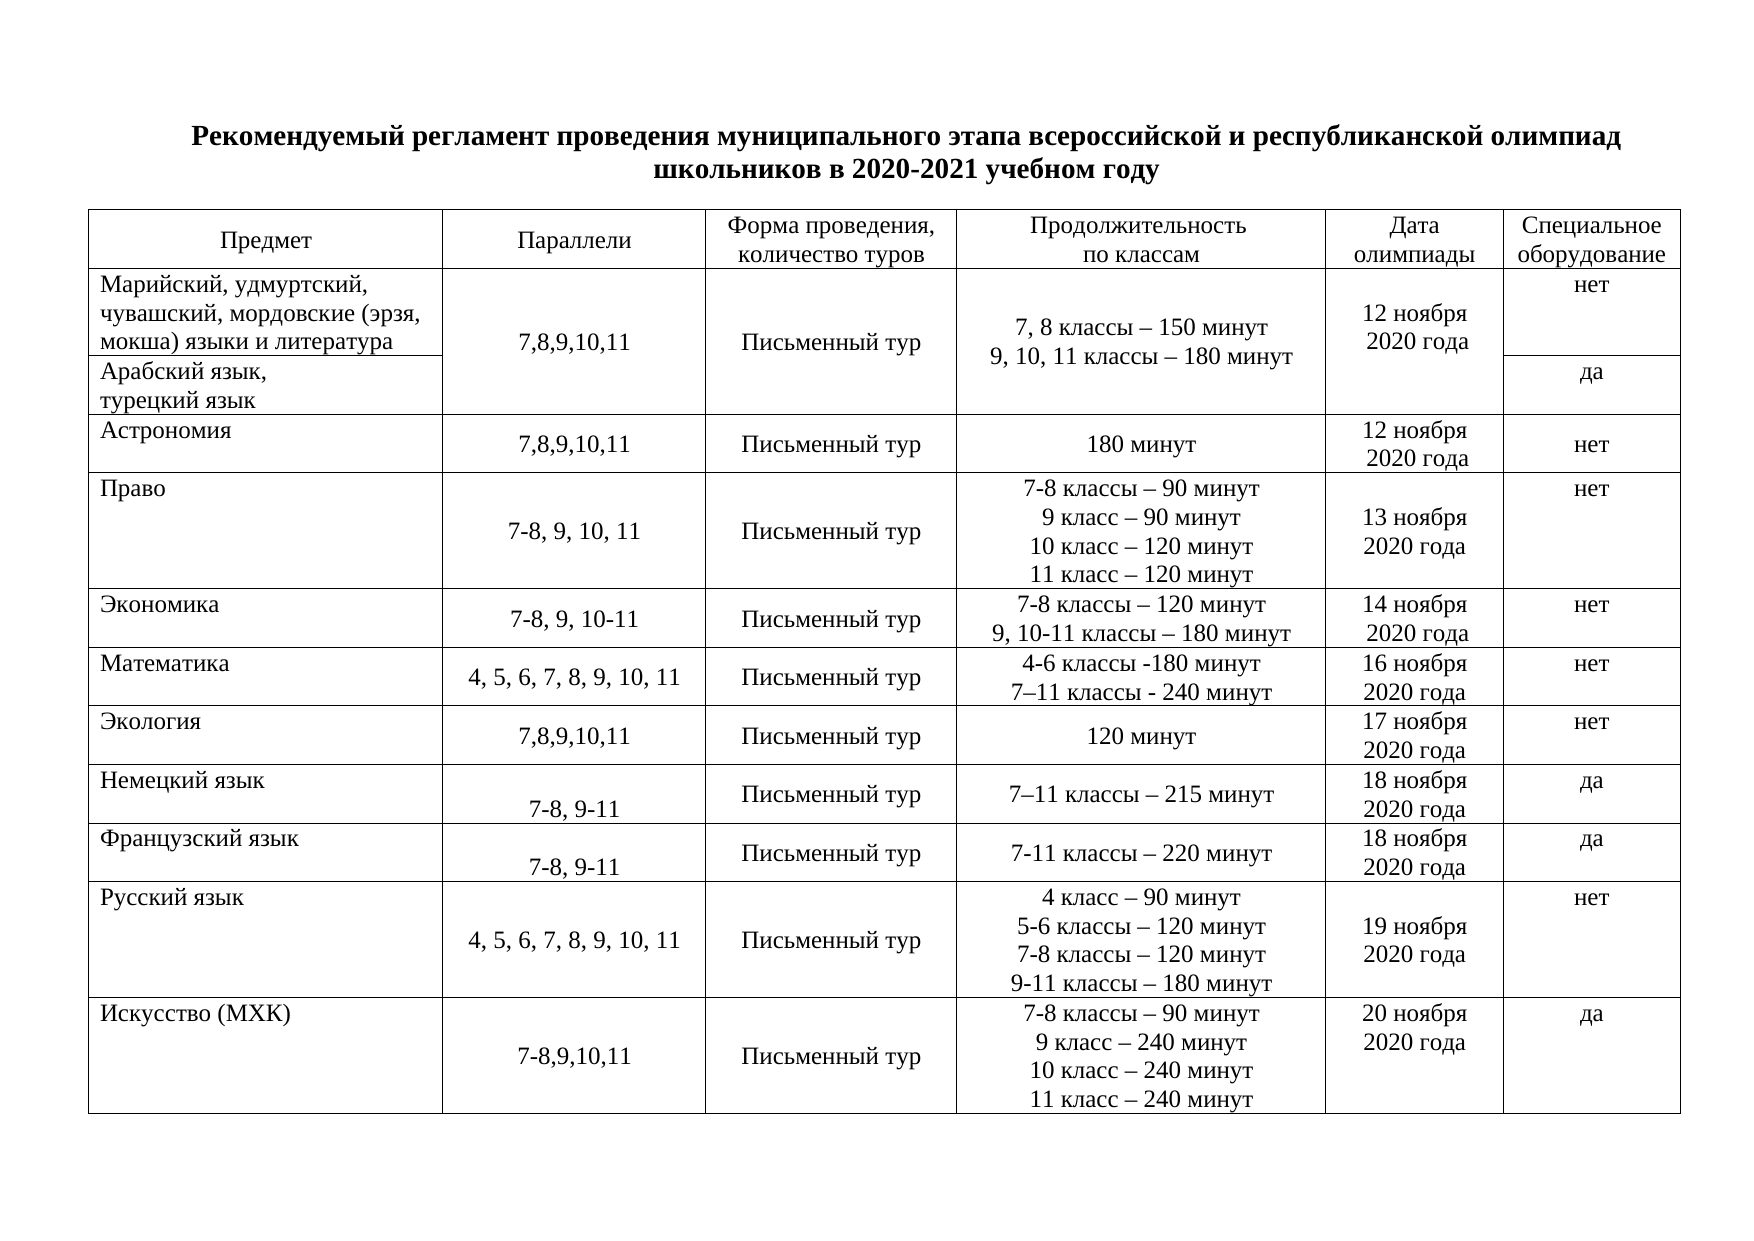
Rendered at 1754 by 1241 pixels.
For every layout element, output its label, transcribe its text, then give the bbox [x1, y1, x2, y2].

table_cell Математика [89, 648, 442, 705]
table_header Продолжительность по классам [957, 210, 1325, 268]
table_cell 18 ноября 2020 года [1326, 765, 1503, 822]
table_cell 4 класс – 90 минут 5-6 классы – 120 минут 7-8 классы – 120 минут 9-11 классы – 180 минут [957, 882, 1325, 997]
table_header Специальное оборудование [1504, 210, 1680, 268]
table_cell Письменный тур [706, 473, 956, 588]
table_cell нет [1504, 473, 1680, 588]
table_cell Астрономия [89, 415, 442, 472]
table_cell 7–11 классы – 215 минут [957, 765, 1325, 822]
table_cell Письменный тур [706, 706, 956, 764]
table_cell нет [1504, 415, 1680, 472]
table_cell Письменный тур [706, 824, 956, 881]
table_cell 20 ноября 2020 года [1326, 998, 1503, 1113]
table_cell 7,8,9,10,11 [443, 706, 705, 764]
table_cell 4-6 классы -180 минут 7–11 классы - 240 минут [957, 648, 1325, 705]
table_header Предмет [89, 210, 442, 268]
table_cell Русский язык [89, 882, 442, 997]
table_cell нет [1504, 589, 1680, 647]
table_cell Арабский язык, турецкий язык [89, 356, 442, 414]
table_cell 7-8, 9, 10, 11 [443, 473, 705, 588]
table_cell нет [1504, 648, 1680, 705]
table_header Дата олимпиады [1326, 210, 1503, 268]
table_cell нет [1504, 882, 1680, 997]
table_cell Письменный тур [706, 765, 956, 822]
table_cell Письменный тур [706, 882, 956, 997]
table_cell 12 ноября 2020 года [1326, 269, 1503, 414]
table_cell 7-11 классы – 220 минут [957, 824, 1325, 881]
table_cell 14 ноября 2020 года [1326, 589, 1503, 647]
table_header Параллели [443, 210, 705, 268]
table_cell 7-8, 9-11 [443, 824, 705, 881]
table_cell Письменный тур [706, 998, 956, 1113]
table_cell да [1504, 998, 1680, 1113]
text Рекомендуемый регламент проведения муниципального этапа всероссийской и республиканской олимпиад школьников в 2020-2021 учебном году [118, 118, 1695, 209]
table_cell Право [89, 473, 442, 588]
table_cell 19 ноября 2020 года [1326, 882, 1503, 997]
table_cell 4, 5, 6, 7, 8, 9, 10, 11 [443, 882, 705, 997]
table_cell 4, 5, 6, 7, 8, 9, 10, 11 [443, 648, 705, 705]
table_cell Экономика [89, 589, 442, 647]
table_cell 16 ноября 2020 года [1326, 648, 1503, 705]
table_cell Письменный тур [706, 648, 956, 705]
table_cell Экология [89, 706, 442, 764]
table_cell да [1504, 356, 1680, 414]
table_cell 7-8, 9-11 [443, 765, 705, 822]
table_cell 7,8,9,10,11 [443, 415, 705, 472]
table_cell 17 ноября 2020 года [1326, 706, 1503, 764]
table_cell 7,8,9,10,11 [443, 269, 705, 414]
table_cell Искусство (МХК) [89, 998, 442, 1113]
table_cell 12 ноября 2020 года [1326, 415, 1503, 472]
table_cell Немецкий язык [89, 765, 442, 822]
table_cell да [1504, 824, 1680, 881]
table_header Форма проведения, количество туров [706, 210, 956, 268]
table_cell Письменный тур [706, 415, 956, 472]
table_cell Французский язык [89, 824, 442, 881]
table_cell 7-8, 9, 10-11 [443, 589, 705, 647]
table_cell Письменный тур [706, 269, 956, 414]
table_cell 120 минут [957, 706, 1325, 764]
table_cell нет [1504, 269, 1680, 355]
table_cell 7-8 классы – 90 минут 9 класс – 90 минут 10 класс – 120 минут 11 класс – 120 минут [957, 473, 1325, 588]
table_cell Письменный тур [706, 589, 956, 647]
table_cell 13 ноября 2020 года [1326, 473, 1503, 588]
table_cell 7-8 классы – 90 минут 9 класс – 240 минут 10 класс – 240 минут 11 класс – 240 минут [957, 998, 1325, 1113]
table_cell нет [1504, 706, 1680, 764]
table_cell Марийский, удмуртский, чувашский, мордовские (эрзя, мокша) языки и литература [89, 269, 442, 355]
table_cell 180 минут [957, 415, 1325, 472]
table_cell 18 ноября 2020 года [1326, 824, 1503, 881]
table_cell 7-8,9,10,11 [443, 998, 705, 1113]
table_cell 7, 8 классы – 150 минут 9, 10, 11 классы – 180 минут [957, 269, 1325, 414]
table_cell да [1504, 765, 1680, 822]
table_cell 7-8 классы – 120 минут 9, 10-11 классы – 180 минут [957, 589, 1325, 647]
